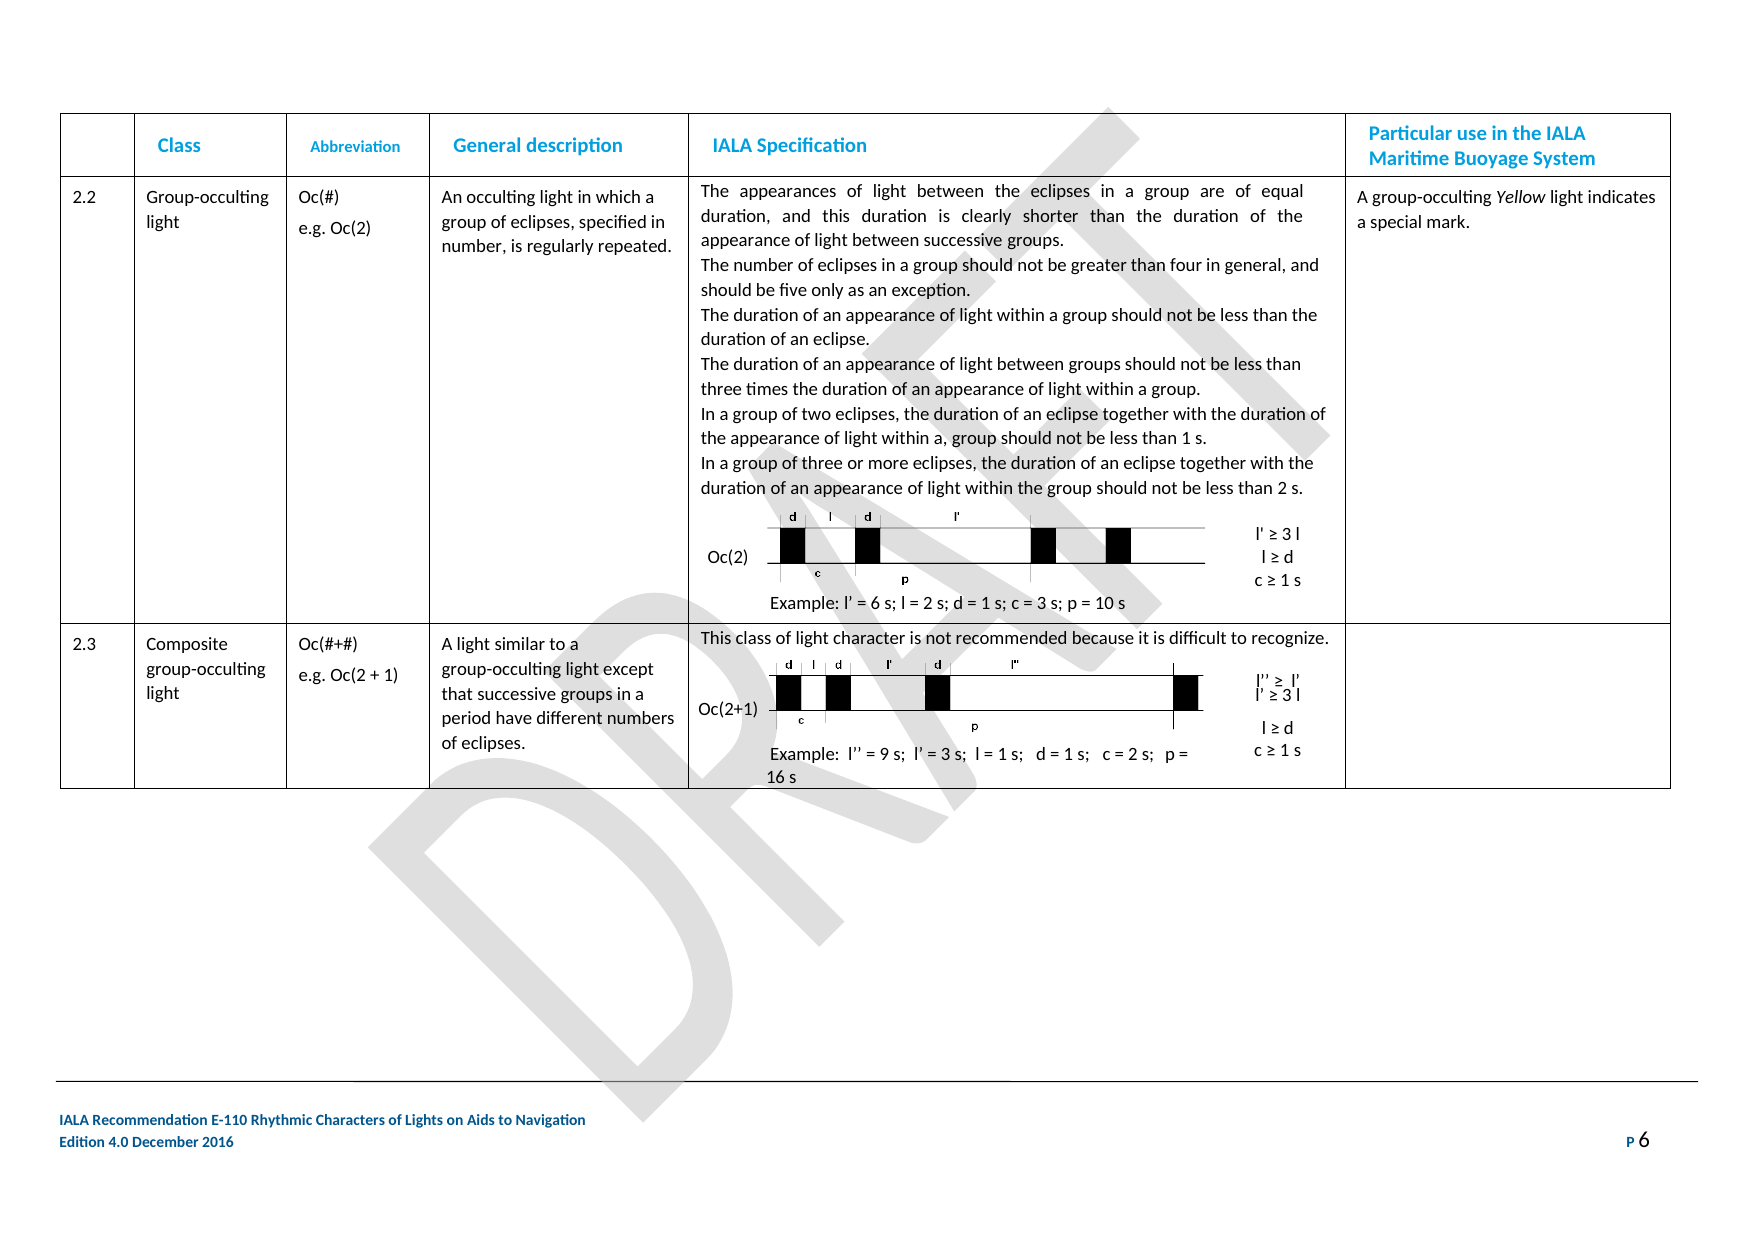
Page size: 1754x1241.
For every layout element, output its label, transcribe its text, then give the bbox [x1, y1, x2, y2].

table_cell This class of light character is not recommended because it is difficult to recognize. l’’ ≥ l’ Oc(2+1) l’ ≥ 3 l l ≥ d Example: l’’ = 9 s; l’ = 3 s; l = 1 s; d = 1 s; c = 2 s; p = c ≥ 1 s 16 s [689, 624, 1345, 788]
table_header Class [135, 114, 286, 176]
table_header Particular use in the IALA Maritime Buoyage System [1346, 114, 1670, 176]
table_cell 2.2 [61, 177, 134, 623]
table_cell Oc(#+#) e.g. Oc(2 + 1) [287, 624, 429, 788]
table_cell A light similar to a group-occulting light except that successive groups in a period have different numbers of eclipses. [430, 624, 688, 788]
table_cell Composite group-occulting light [135, 624, 286, 788]
table_header Abbreviation [287, 114, 429, 176]
table_cell Oc(#) e.g. Oc(2) [287, 177, 429, 623]
table_cell Group-occulting light [135, 177, 286, 623]
table_header IALA Specification [689, 114, 1345, 176]
table_cell A group-occulting Yellow light indicates a special mark. [1346, 177, 1670, 623]
table_header [61, 114, 134, 176]
table_cell [1346, 624, 1670, 788]
table_cell 2.3 [61, 624, 134, 788]
table_header General description [430, 114, 688, 176]
table_cell The appearances of light between the eclipses in a group are of equal duration, and this duration is clearly shorter than the duration of the appearance of light between successive groups. The number of eclipses in a group should not be greater than four in general, and should be five only as an exception. The duration of an appearance of light within a group should not be less than the duration of an eclipse. The duration of an appearance of light between groups should not be less than three times the duration of an appearance of light within a group. In a group of two eclipses, the duration of an eclipse together with the duration of the appearance of light within a, group should not be less than 1 s. In a group of three or more eclipses, the duration of an eclipse together with the duration of an appearance of light within the group should not be less than 2 s. l' ≥ 3 l Oc(2) l ≥ d c ≥ 1 s Example: l’ = 6 s; l = 2 s; d = 1 s; c = 3 s; p = 10 s [689, 177, 1345, 623]
table_cell An occulting light in which a group of eclipses, specified in number, is regularly repeated. [430, 177, 688, 623]
